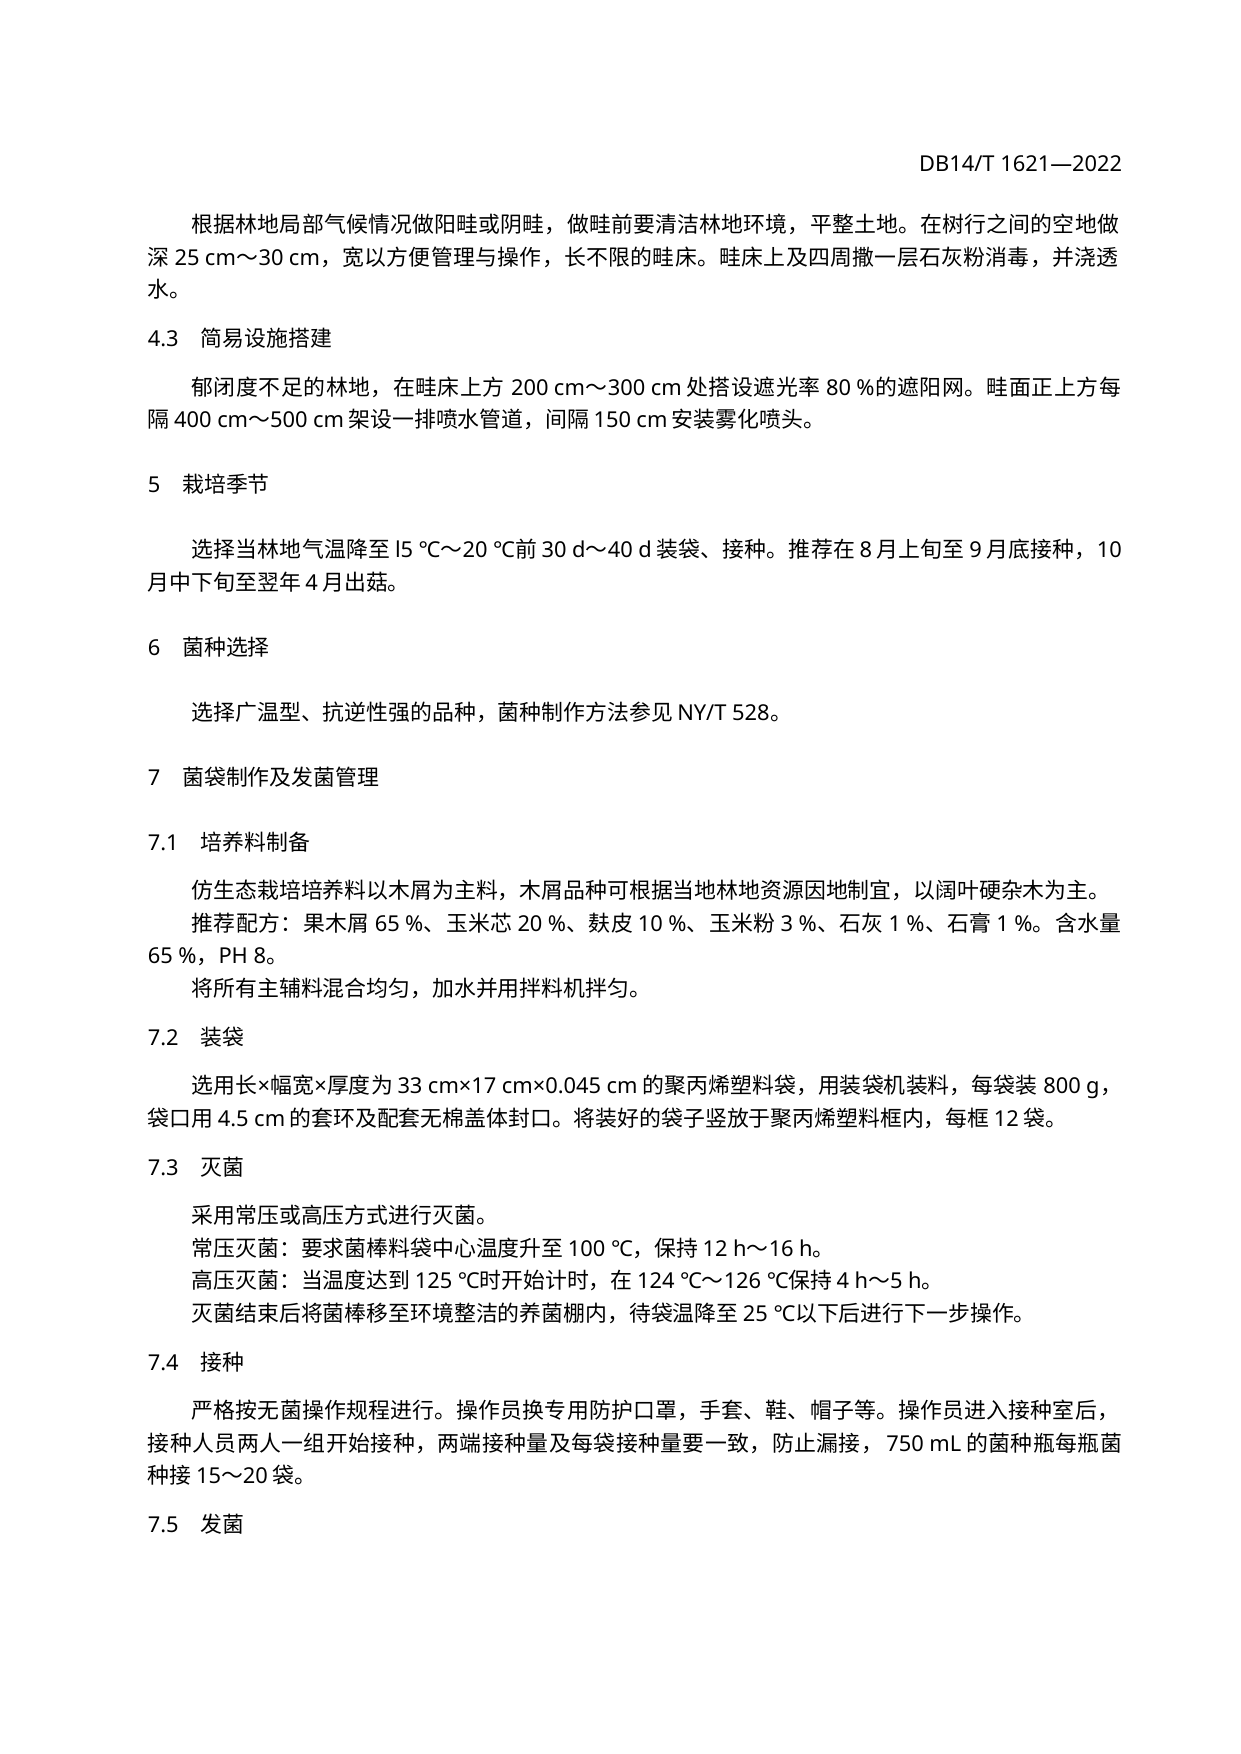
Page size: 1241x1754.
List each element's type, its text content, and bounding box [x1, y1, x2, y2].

text 推荐配方：果木屑65 %、玉米芯20 %、麸皮10 %、玉米粉3 %、石灰1 %、石膏1 %。含水量65 %，PH 8。 [148, 906, 1122, 971]
text 菌袋制作及发菌管理 [148, 759, 1122, 792]
text 接种 [148, 1344, 1122, 1377]
text 灭菌结束后将菌棒移至环境整洁的养菌棚内，待袋温降至25 ℃以下后进行下一步操作。 [148, 1296, 1122, 1328]
text 将所有主辅料混合均匀，加水并用拌料机拌匀。 [148, 971, 1122, 1003]
text 选择广温型、抗逆性强的品种，菌种制作方法参见NY/T 528。 [148, 694, 1122, 727]
text 装袋 [148, 1019, 1122, 1052]
text 简易设施搭建 [148, 321, 1122, 353]
text 发菌 [148, 1507, 1122, 1539]
text 常压灭菌：要求菌棒料袋中心温度升至100 ℃，保持12 h～16 h。 [148, 1231, 1122, 1263]
text 灭菌 [148, 1149, 1122, 1182]
text 高压灭菌：当温度达到125 ℃时开始计时，在124 ℃～126 ℃保持4 h～5 h。 [148, 1263, 1122, 1296]
text 培养料制备 [148, 824, 1122, 857]
text 严格按无菌操作规程进行。操作员换专用防护口罩，手套、鞋、帽子等。操作员进入接种室后，接种人员两人一组开始接种，两端接种量及每袋接种量要一致，防止漏接，750 mL的菌种瓶每瓶菌种接15～20袋。 [148, 1393, 1122, 1491]
text 采用常压或高压方式进行灭菌。 [148, 1198, 1122, 1231]
text 选用长×幅宽×厚度为33 cm×17 cm×0.045 cm的聚丙烯塑料袋，用装袋机装料，每袋装800 g，袋口用4.5 cm的套环及配套无棉盖体封口。将装好的袋子竖放于聚丙烯塑料框内，每框12袋。 [148, 1068, 1122, 1133]
text 仿生态栽培培养料以木屑为主料，木屑品种可根据当地林地资源因地制宜，以阔叶硬杂木为主。 [148, 873, 1122, 906]
text 选择当林地气温降至l5 ℃～20 ℃前30 d～40 d装袋、接种。推荐在8月上旬至9月底接种，10月中下旬至翌年4月出菇。 [148, 532, 1122, 597]
text 郁闭度不足的林地，在畦床上方200 cm～300 cm处搭设遮光率80 %的遮阳网。畦面正上方每隔400 cm～500 cm架设一排喷水管道，间隔150 cm安装雾化喷头。 [148, 369, 1122, 434]
text 菌种选择 [148, 629, 1122, 662]
text 根据林地局部气候情况做阳畦或阴畦，做畦前要清洁林地环境，平整土地。在树行之间的空地做深25 cm～30 cm，宽以方便管理与操作，长不限的畦床。畦床上及四周撒一层石灰粉消毒，并浇透水。 [148, 207, 1122, 304]
text 栽培季节 [148, 467, 1122, 499]
